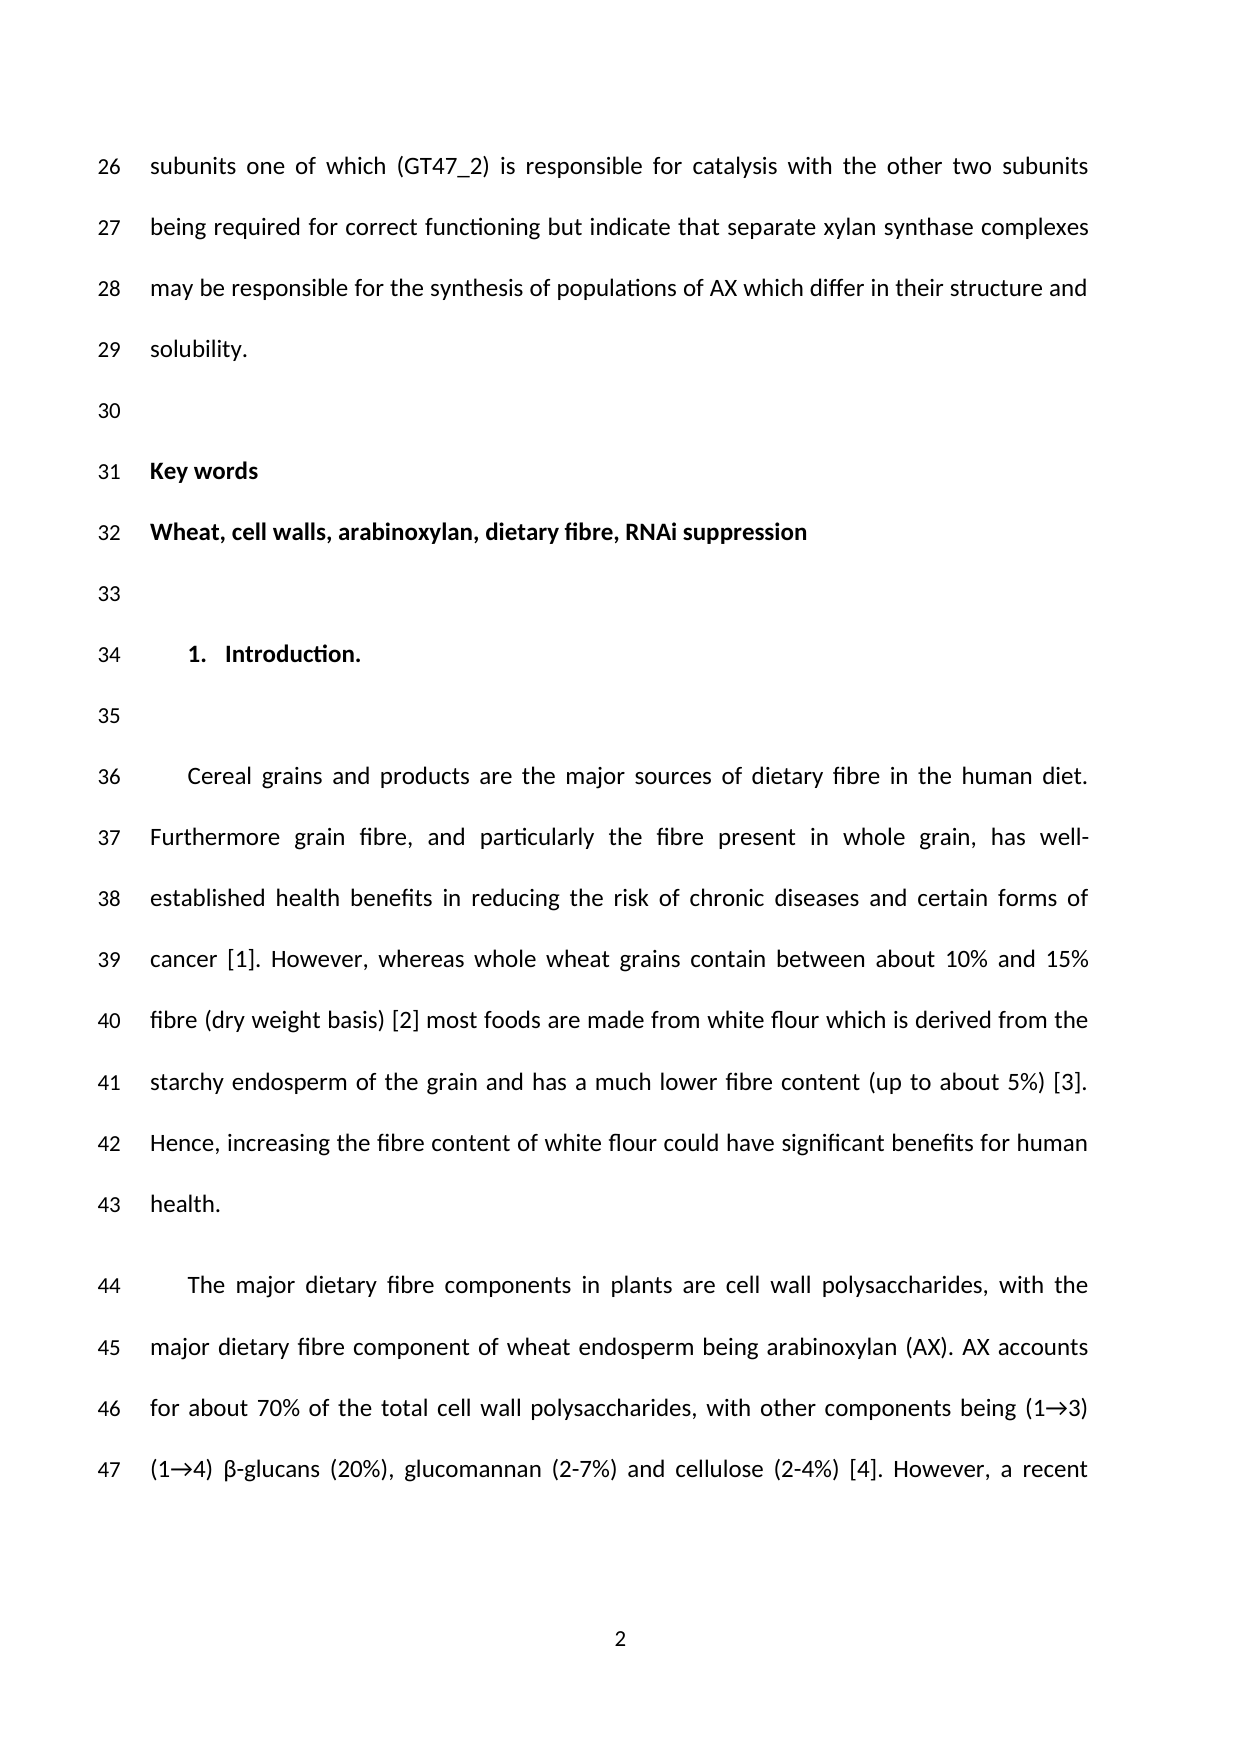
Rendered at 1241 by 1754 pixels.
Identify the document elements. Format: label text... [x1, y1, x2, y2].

text Key words [150, 455, 1090, 486]
text Wheat, cell walls, arabinoxylan, dietary fibre, RNAi suppression [150, 516, 1090, 547]
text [150, 1269, 1090, 1483]
text Cereal grains and products are the major sources of dietary fibre in the human diet. Furthermore grain fibre, and particularly the fibre present in whole grain, has well-established health benefits in reducing the risk of chronic diseases and certain forms of cancer [1]. However, whereas whole wheat grains contain between about 10% and 15% fibre (dry weight basis) [2] most foods are made from white flour which is derived from the starchy endosperm of the grain and has a much lower fibre content (up to about 5%) [3]. Hence, increasing the fibre content of white flour could have significant benefits for human health. [150, 760, 1090, 1218]
list Introduction. [187, 638, 1090, 669]
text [150, 150, 1090, 364]
